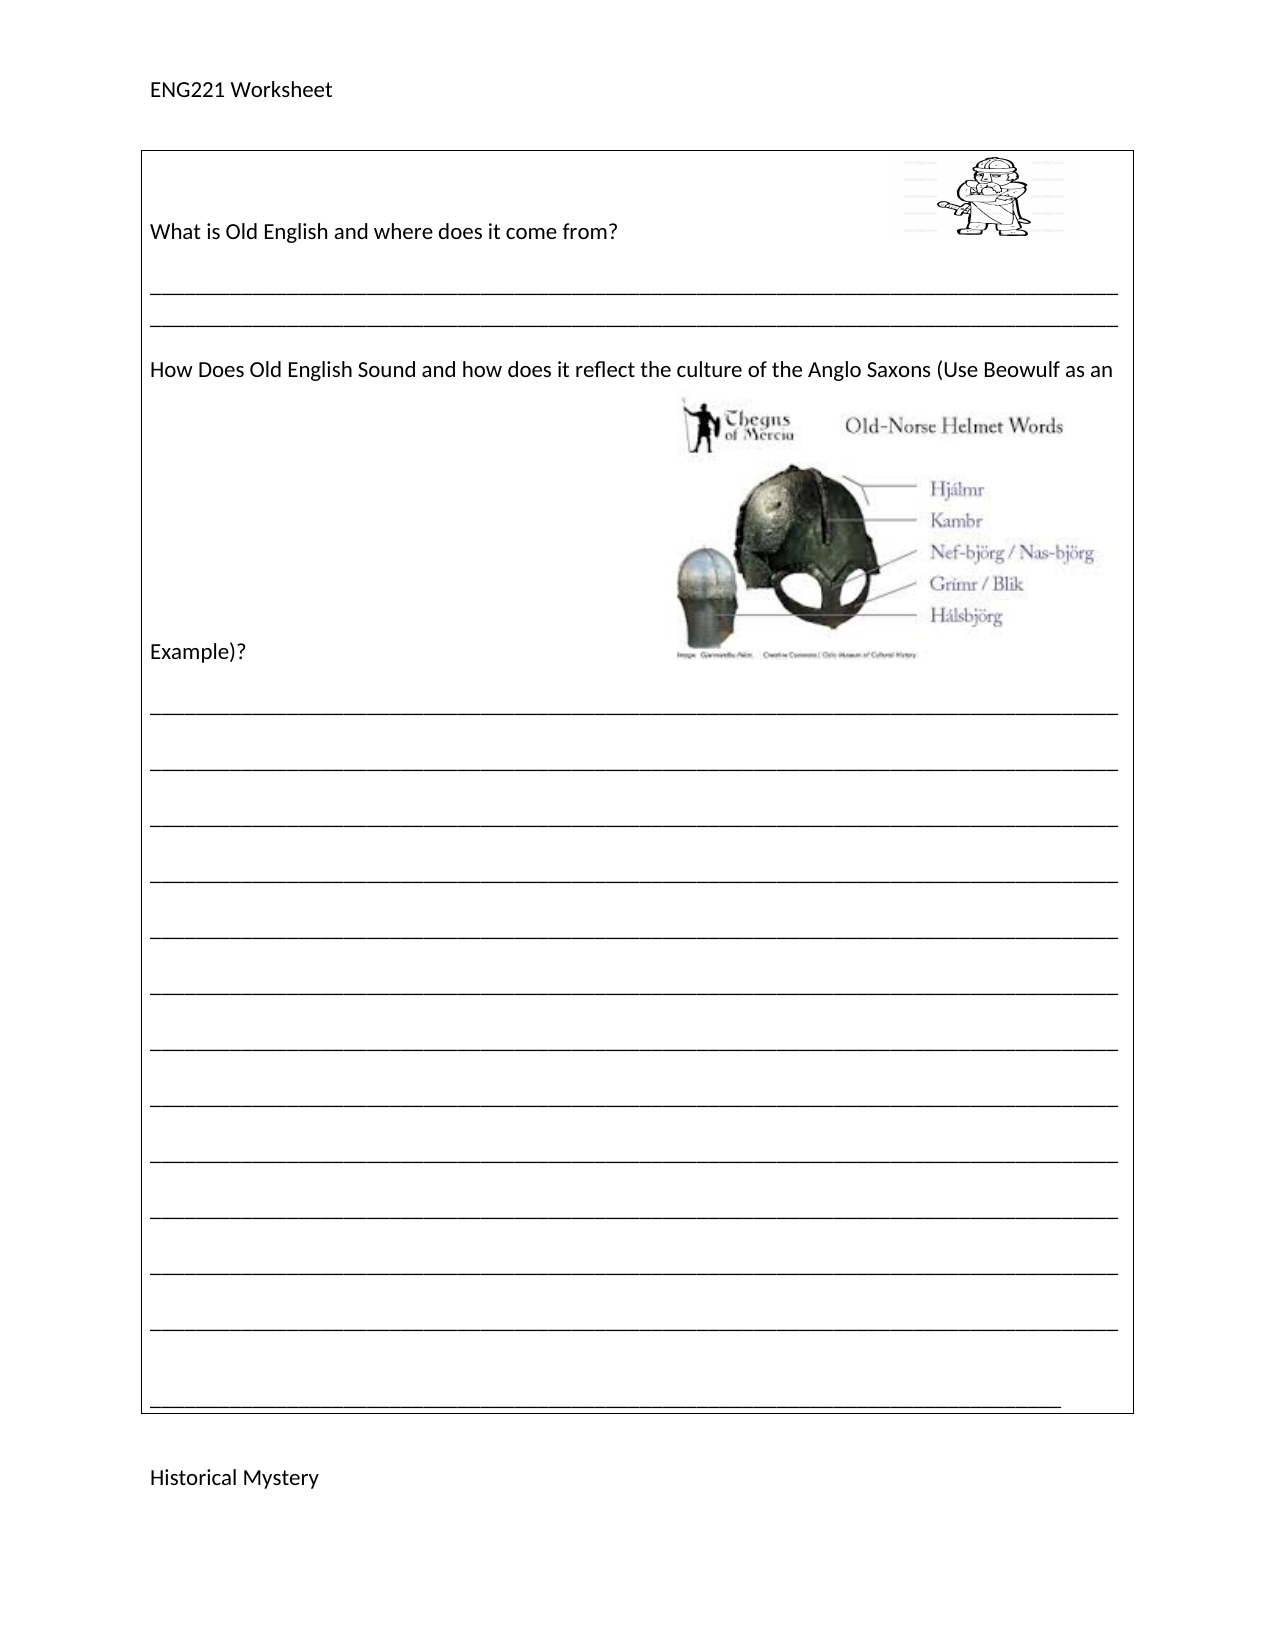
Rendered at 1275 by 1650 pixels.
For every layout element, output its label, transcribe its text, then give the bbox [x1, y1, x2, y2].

text ________________________________________________________________________________ [142, 1380, 1133, 1413]
text What is Old English and where does it come from? [142, 151, 1133, 245]
text ____________________________________________________________________________________________________________________________________________________________________________________________________________________________________________________________________________________________________________________________________________________________________________________________________________________________________________________________________________________________________________________________________________________________________________________________________________________________________________________________________________________________________________________________________________________________________________________________________________________________________________________________________________________________________________________________________________________________________________________________________________________________________________________________ [142, 687, 1133, 1334]
picture [665, 387, 1119, 660]
text Historical Mystery [150, 1463, 1125, 1491]
text __________________________________________________________________________________________________________________________________________________________________________ [142, 267, 1133, 330]
picture [893, 153, 1075, 240]
